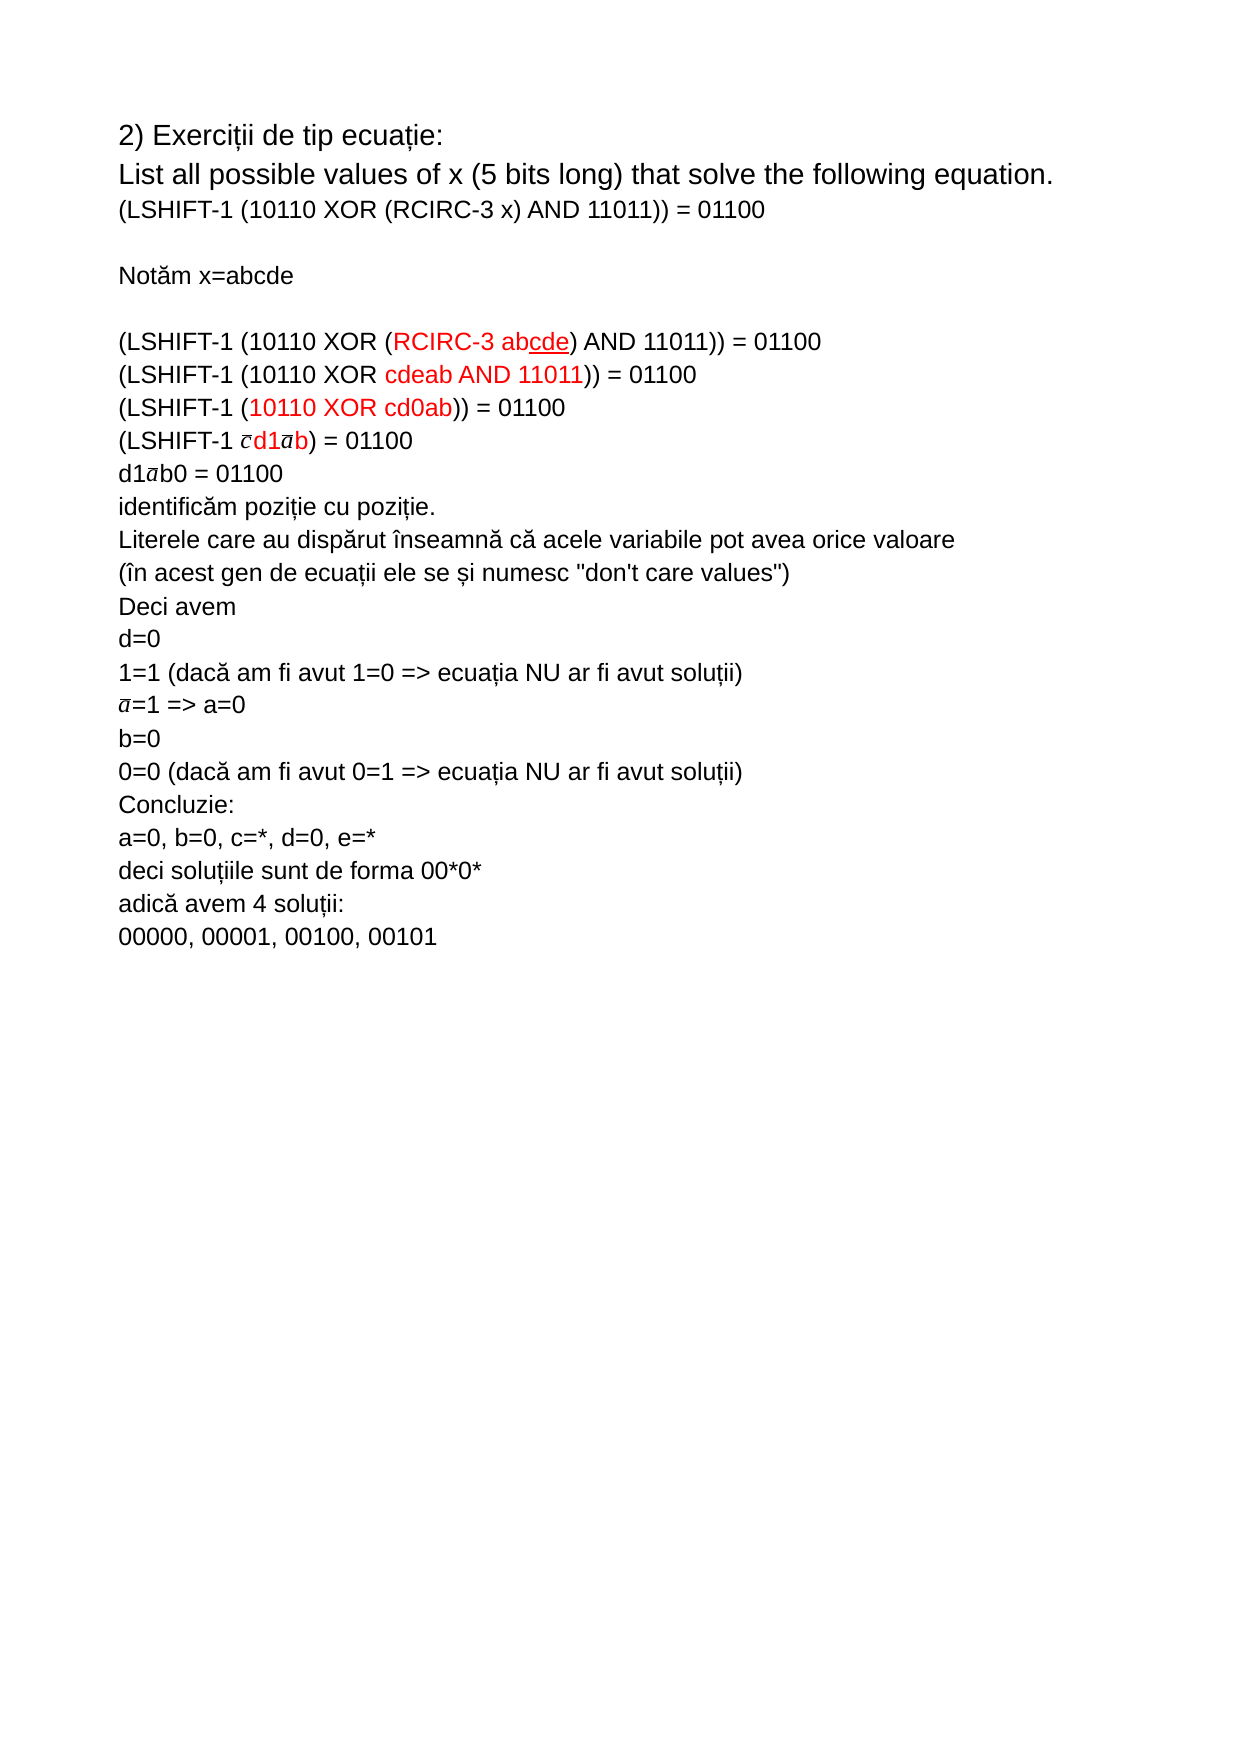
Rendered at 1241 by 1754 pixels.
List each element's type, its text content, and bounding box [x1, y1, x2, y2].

text Notăm x=abcde [118, 261, 1122, 290]
text (LSHIFT-1 (10110 XOR cd0ab)) = 01100 [118, 393, 1122, 422]
text (LSHIFT-1 (10110 XOR (RCIRC-3 abcde) AND 11011)) = 01100 [118, 327, 1122, 356]
text d=0 [118, 624, 1122, 653]
text (LSHIFT-1 (10110 XOR (RCIRC-3 x) AND 11011)) = 01100 [118, 195, 1122, 224]
text 2) Exerciții de tip ecuație: [118, 118, 1122, 152]
text Literele care au dispărut înseamnă că acele variabile pot avea orice valoare [118, 525, 1122, 554]
text deci soluțiile sunt de forma 00*0* [118, 856, 1122, 884]
text Deci avem [118, 591, 1122, 620]
text =1 => a=0 [118, 691, 1122, 719]
text d1b0 = 01100 [118, 459, 1122, 488]
text List all possible values of x (5 bits long) that solve the following equation. [118, 157, 1122, 190]
text (LSHIFT-1 d1b) = 01100 [118, 426, 1122, 455]
text (în acest gen de ecuații ele se și numesc "don't care values") [118, 558, 1122, 587]
text Concluzie: [118, 789, 1122, 818]
text 00000, 00001, 00100, 00101 [118, 922, 1122, 950]
text adică avem 4 soluții: [118, 889, 1122, 917]
text 1=1 (dacă am fi avut 1=0 => ecuația NU ar fi avut soluții) [118, 657, 1122, 686]
text 0=0 (dacă am fi avut 0=1 => ecuația NU ar fi avut soluții) [118, 757, 1122, 785]
text identificăm poziție cu poziție. [118, 492, 1122, 521]
text a=0, b=0, c=*, d=0, e=* [118, 823, 1122, 851]
text b=0 [118, 723, 1122, 752]
text (LSHIFT-1 (10110 XOR cdeab AND 11011)) = 01100 [118, 360, 1122, 389]
